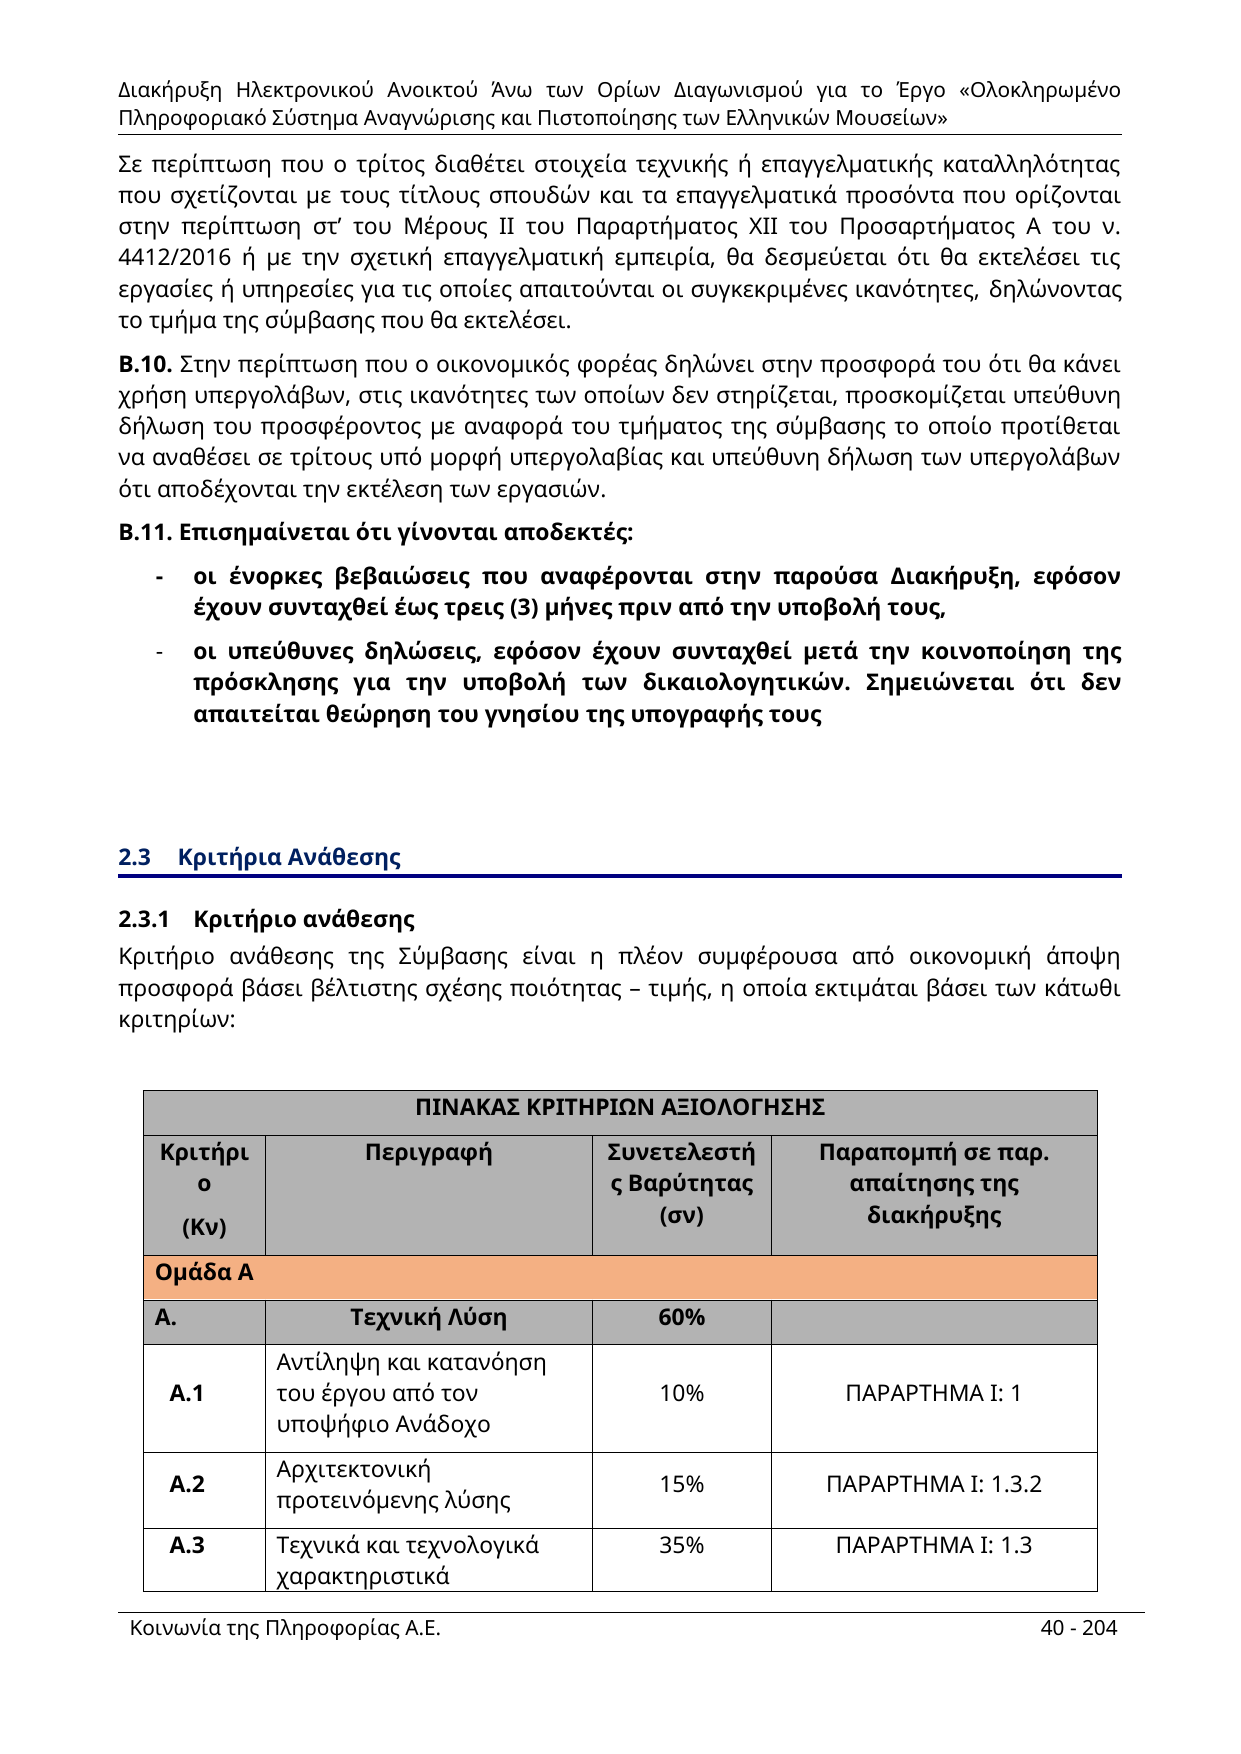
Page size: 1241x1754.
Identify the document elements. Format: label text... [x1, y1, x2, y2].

table_cell Α. [144, 1301, 265, 1344]
table_cell Συνετελεστής Βαρύτητας (σν) [593, 1136, 771, 1255]
list οι ένορκες βεβαιώσεις που αναφέρονται στην παρούσα Διακήρυξη, εφόσον έχουν συνταχθεί έως τρεις (3) μήνες πριν από την υποβολή τους, [156, 560, 1122, 622]
text Β.11. Επισημαίνεται ότι γίνονται αποδεκτές: [118, 516, 1122, 547]
table_cell Α.1 [144, 1345, 265, 1452]
table_cell 60% [593, 1301, 771, 1344]
table_cell 10% [593, 1345, 771, 1452]
subtitle Κριτήρια Ανάθεσης [118, 841, 1122, 874]
text Σε περίπτωση που ο τρίτος διαθέτει στοιχεία τεχνικής ή επαγγελματικής καταλληλότητας που σχετίζονται με τους τίτλους σπουδών και τα επαγγελματικά προσόντα που ορίζονται στην περίπτωση στ’ του Μέρους ΙΙ του Παραρτήματος ΧΙΙ του Προσαρτήματος Α του ν. 4412/2016 ή με την σχετική επαγγελματική εμπειρία, θα δεσμεύεται ότι θα εκτελέσει τις εργασίες ή υπηρεσίες για τις οποίες απαιτούνται οι συγκεκριμένες ικανότητες, δηλώνοντας το τμήμα της σύμβασης που θα εκτελέσει. [118, 147, 1122, 335]
table_cell ΠΑΡΑΡΤΗΜΑ Ι: 1.3 [772, 1529, 1097, 1591]
table_cell 35% [593, 1529, 771, 1591]
table_header ΠΙΝΑΚΑΣ ΚΡΙΤΗΡΙΩΝ ΑΞΙΟΛΟΓΗΣΗΣ [144, 1091, 1097, 1135]
table_cell [772, 1301, 1097, 1344]
table_cell Α.2 [144, 1453, 265, 1528]
table_cell Ομάδα Α [144, 1256, 1097, 1299]
table_cell Κριτήριο (Κν) [144, 1136, 265, 1255]
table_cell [266, 1529, 592, 1591]
table_cell ΠΑΡΑΡΤΗΜΑ Ι: 1 [772, 1345, 1097, 1452]
table_cell Αντίληψη και κατανόηση του έργου από τον υποψήφιο Ανάδοχο [266, 1345, 592, 1452]
text Β.10. Στην περίπτωση που ο οικονομικός φορέας δηλώνει στην προσφορά του ότι θα κάνει χρήση υπεργολάβων, στις ικανότητες των οποίων δεν στηρίζεται, προσκομίζεται υπεύθυνη δήλωση του προσφέροντος με αναφορά του τμήματος της σύμβασης το οποίο προτίθεται να αναθέσει σε τρίτους υπό μορφή υπεργολαβίας και υπεύθυνη δήλωση των υπεργολάβων ότι αποδέχονται την εκτέλεση των εργασιών. [118, 347, 1122, 504]
table_cell Α.3 [144, 1529, 265, 1591]
table_cell Τεχνική Λύση [266, 1301, 592, 1344]
text Κριτήριο ανάθεσης της Σύμβασης είναι η πλέον συμφέρουσα από οικονομική άποψη προσφορά βάσει βέλτιστης σχέσης ποιότητας – τιμής, η οποία εκτιμάται βάσει των κάτωθι κριτηρίων: [118, 940, 1122, 1034]
table_cell Αρχιτεκτονική προτεινόμενης λύσης [266, 1453, 592, 1528]
table_cell ΠΑΡΑΡΤΗΜΑ Ι: 1.3.2 [772, 1453, 1097, 1528]
subtitle Κριτήριο ανάθεσης [118, 903, 1122, 934]
table_cell Περιγραφή [266, 1136, 592, 1255]
list οι υπεύθυνες δηλώσεις, εφόσον έχουν συνταχθεί μετά την κοινοποίηση της πρόσκλησης για την υποβολή των δικαιολογητικών. Σημειώνεται ότι δεν απαιτείται θεώρηση του γνησίου της υπογραφής τους [156, 635, 1122, 729]
table_cell Παραπομπή σε παρ. απαίτησης της διακήρυξης [772, 1136, 1097, 1255]
table_cell 15% [593, 1453, 771, 1528]
